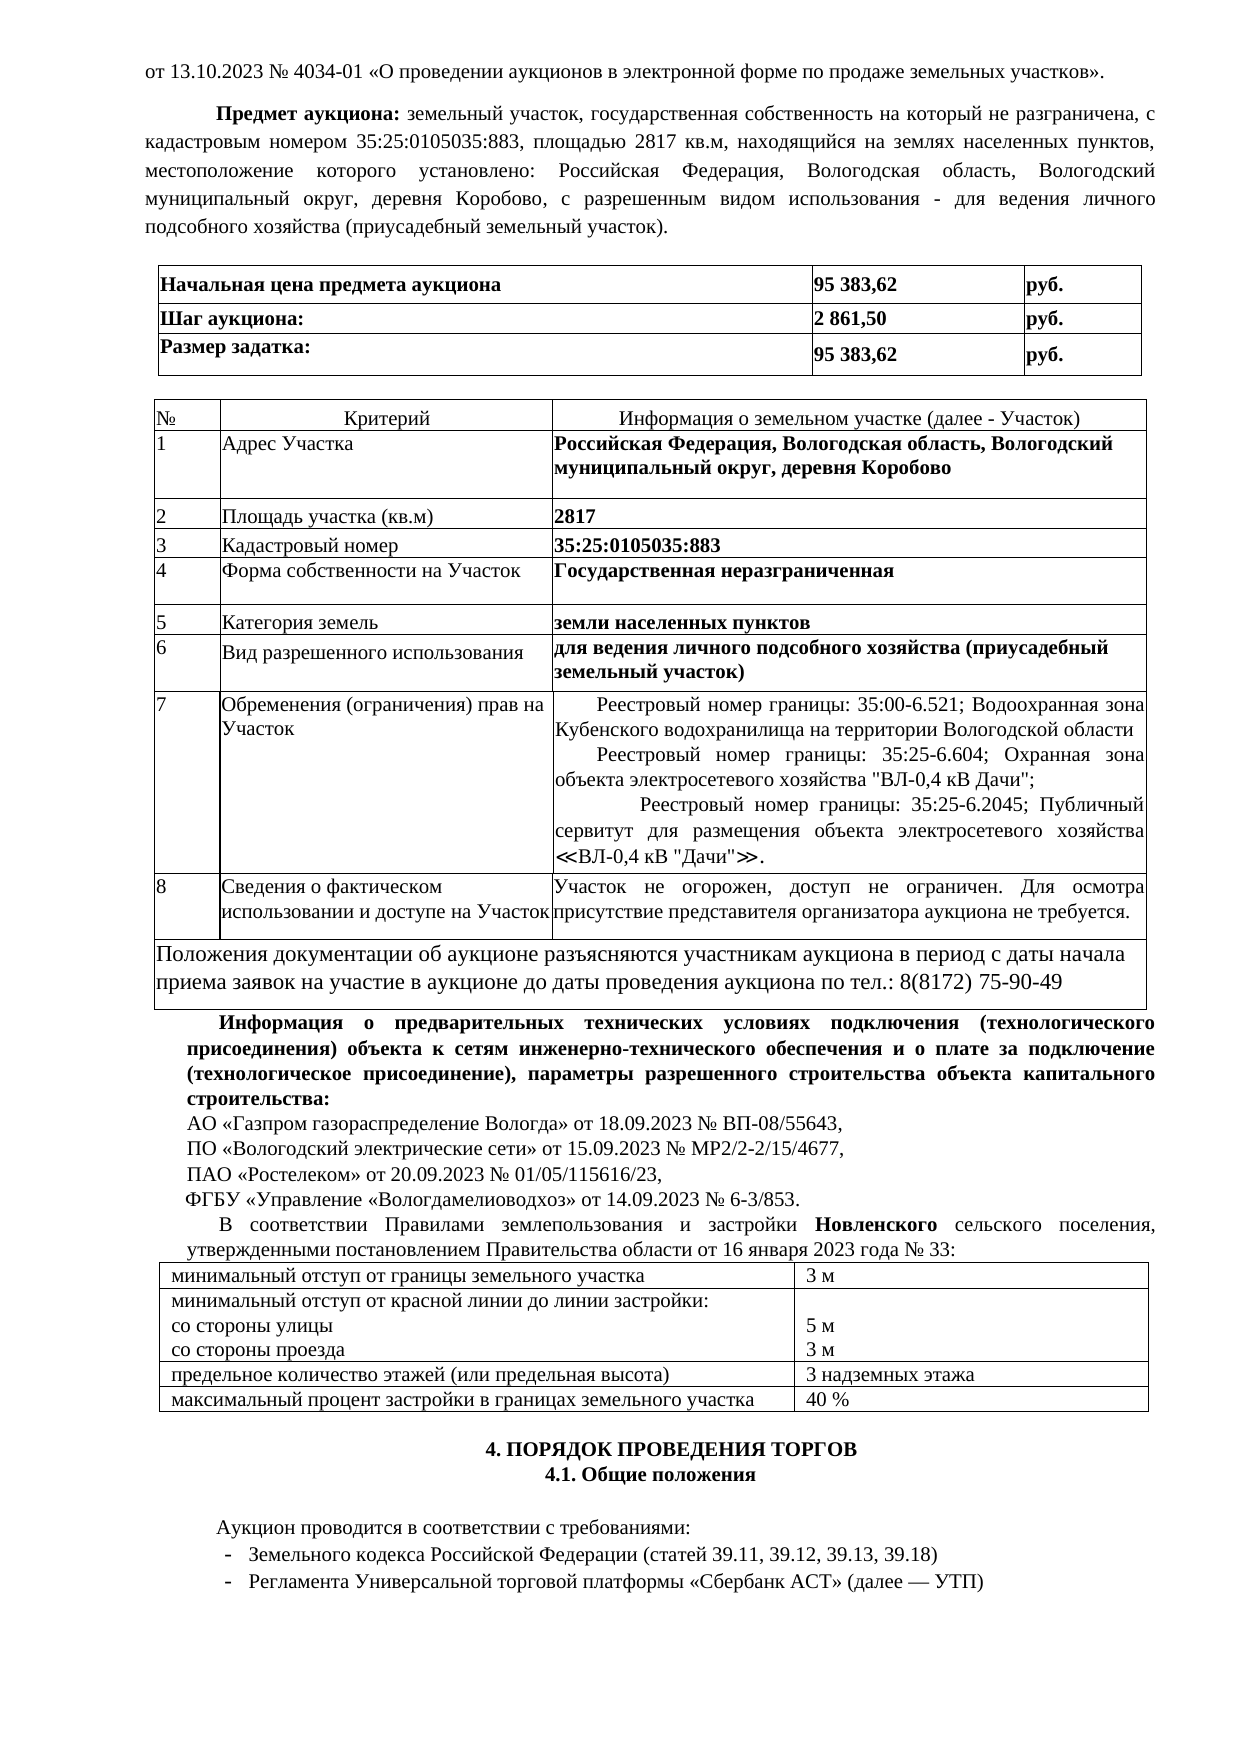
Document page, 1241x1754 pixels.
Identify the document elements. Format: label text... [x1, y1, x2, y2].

table_cell Сведения о фактическом использовании и доступе на Участок [221, 874, 552, 939]
table_header Информация о земельном участке (далее - Участок) [553, 400, 1146, 430]
text Предмет аукциона: земельный участок, государственная собственность на который не разграничена, с кадастровым номером 35:25:0105035:883, площадью 2817 кв.м, находящийся на землях населенных пунктов, местоположение которого установлено: Российская Федерация, Вологодская область, Вологодский муниципальный округ, деревня Коробово, с разрешенным видом использования - для ведения личного подсобного хозяйства (приусадебный земельный участок). [145, 101, 1156, 238]
table_cell Адрес Участка [221, 431, 552, 498]
table_cell 2 [155, 499, 220, 528]
table_cell Российская Федерация, Вологодская область, Вологодский муниципальный округ, деревня Коробово [553, 431, 1146, 498]
table_cell Форма собственности на Участок [221, 558, 552, 604]
table_cell Категория земель [221, 605, 552, 634]
text В соответствии Правилами землепользования и застройки Новленского сельского поселения, утвержденными постановлением Правительства области от 16 января 2023 года № 33: [187, 1212, 1156, 1261]
table_header Начальная цена предмета аукциона [159, 266, 812, 303]
table_cell 95 383,62 [813, 334, 1024, 375]
table_cell Площадь участка (кв.м) [221, 499, 552, 528]
table_cell максимальный процент застройки в границах земельного участка [160, 1387, 794, 1411]
text Информация о предварительных технических условиях подключения (технологического присоединения) объекта к сетям инженерно-технического обеспечения и о плате за подключение (технологическое присоединение), параметры разрешенного строительства объекта капитального строительства: [187, 1010, 1156, 1110]
table_cell 40 % [795, 1387, 1148, 1411]
table_cell 35:25:0105035:883 [553, 529, 1146, 557]
table_cell Вид разрешенного использования [221, 635, 552, 691]
table_cell 2817 [553, 499, 1146, 528]
table_cell руб. [1025, 334, 1141, 375]
table_cell для ведения личного подсобного хозяйства (приусадебный земельный участок) [553, 635, 1146, 691]
table_header № [155, 400, 220, 430]
text АО «Газпром газораспределение Вологда» от 18.09.2023 № ВП-08/55643, [187, 1111, 1149, 1135]
text ПО «Вологодский электрические сети» от 15.09.2023 № МР2/2-2/15/4677, [187, 1136, 1149, 1160]
text ПАО «Ростелеком» от 20.09.2023 № 01/05/115616/23, [187, 1161, 1149, 1186]
table_header 95 383,62 [813, 266, 1024, 303]
table_cell 4 [155, 558, 220, 604]
table_cell 6 [155, 635, 220, 691]
table_header Критерий [221, 400, 552, 430]
table_cell минимальный отступ от красной линии до линии застройки: со стороны улицы со стороны проезда [160, 1289, 794, 1361]
table_cell руб. [1025, 304, 1141, 333]
table_cell 5 м 3 м [795, 1289, 1148, 1361]
table_header минимальный отступ от границы земельного участка [160, 1263, 794, 1287]
table_cell 3 [155, 529, 220, 557]
table_header руб. [1025, 266, 1141, 303]
table_cell Шаг аукциона: [159, 304, 812, 333]
table_cell Государственная неразграниченная [553, 558, 1146, 604]
table_cell 1 [155, 431, 220, 498]
table_cell Реестровый номер границы: 35:00-6.521; Водоохранная зона Кубенского водохранилища на территории Вологодской области Реестровый номер границы: 35:25-6.604; Охранная зона объекта электросетевого хозяйства "ВЛ-0,4 кВ Дачи"; Реестровый номер границы: 35:25-6.2045; Публичный сервитут для размещения объекта электросетевого хозяйства ≪ВЛ-0,4 кВ "Дачи"≫. [554, 692, 1146, 872]
table_cell 2 861,50 [813, 304, 1024, 333]
table_cell Размер задатка: [159, 334, 812, 375]
table_cell Обременения (ограничения) прав на Участок [221, 692, 553, 872]
table_cell предельное количество этажей (или предельная высота) [160, 1362, 794, 1386]
list Земельного кодекса Российской Федерации (статей 39.11, 39.12, 39.13, 39.18) [145, 1540, 1156, 1566]
table_cell 8 [155, 874, 219, 939]
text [145, 59, 1156, 83]
table_header 3 м [795, 1263, 1148, 1287]
table_cell 3 надземных этажа [795, 1362, 1148, 1386]
text Аукцион проводится в соответствии с требованиями: [145, 1514, 1156, 1539]
table_cell Участок не огорожен, доступ не ограничен. Для осмотра присутствие представителя организатора аукциона не требуется. [553, 874, 1146, 939]
list Регламента Универсальной торговой платформы «Сбербанк АСТ» (далее — УТП) [145, 1567, 1156, 1594]
table_cell 7 [155, 692, 219, 872]
table_cell Положения документации об аукционе разъясняются участникам аукциона в период с даты начала приема заявок на участие в аукционе до даты проведения аукциона по тел.: 8(8172) 75-90-49 [155, 940, 1146, 1009]
text ФГБУ «Управление «Вологдамелиоводхоз» от 14.09.2023 № 6-3/853. [174, 1187, 1156, 1211]
table_cell земли населенных пунктов [553, 605, 1146, 634]
table_cell Кадастровый номер [221, 529, 552, 557]
table_cell 5 [155, 605, 220, 634]
text 4. ПОРЯДОК ПРОВЕДЕНИЯ ТОРГОВ [187, 1437, 1156, 1461]
text 4.1. Общие положения [145, 1462, 1156, 1486]
